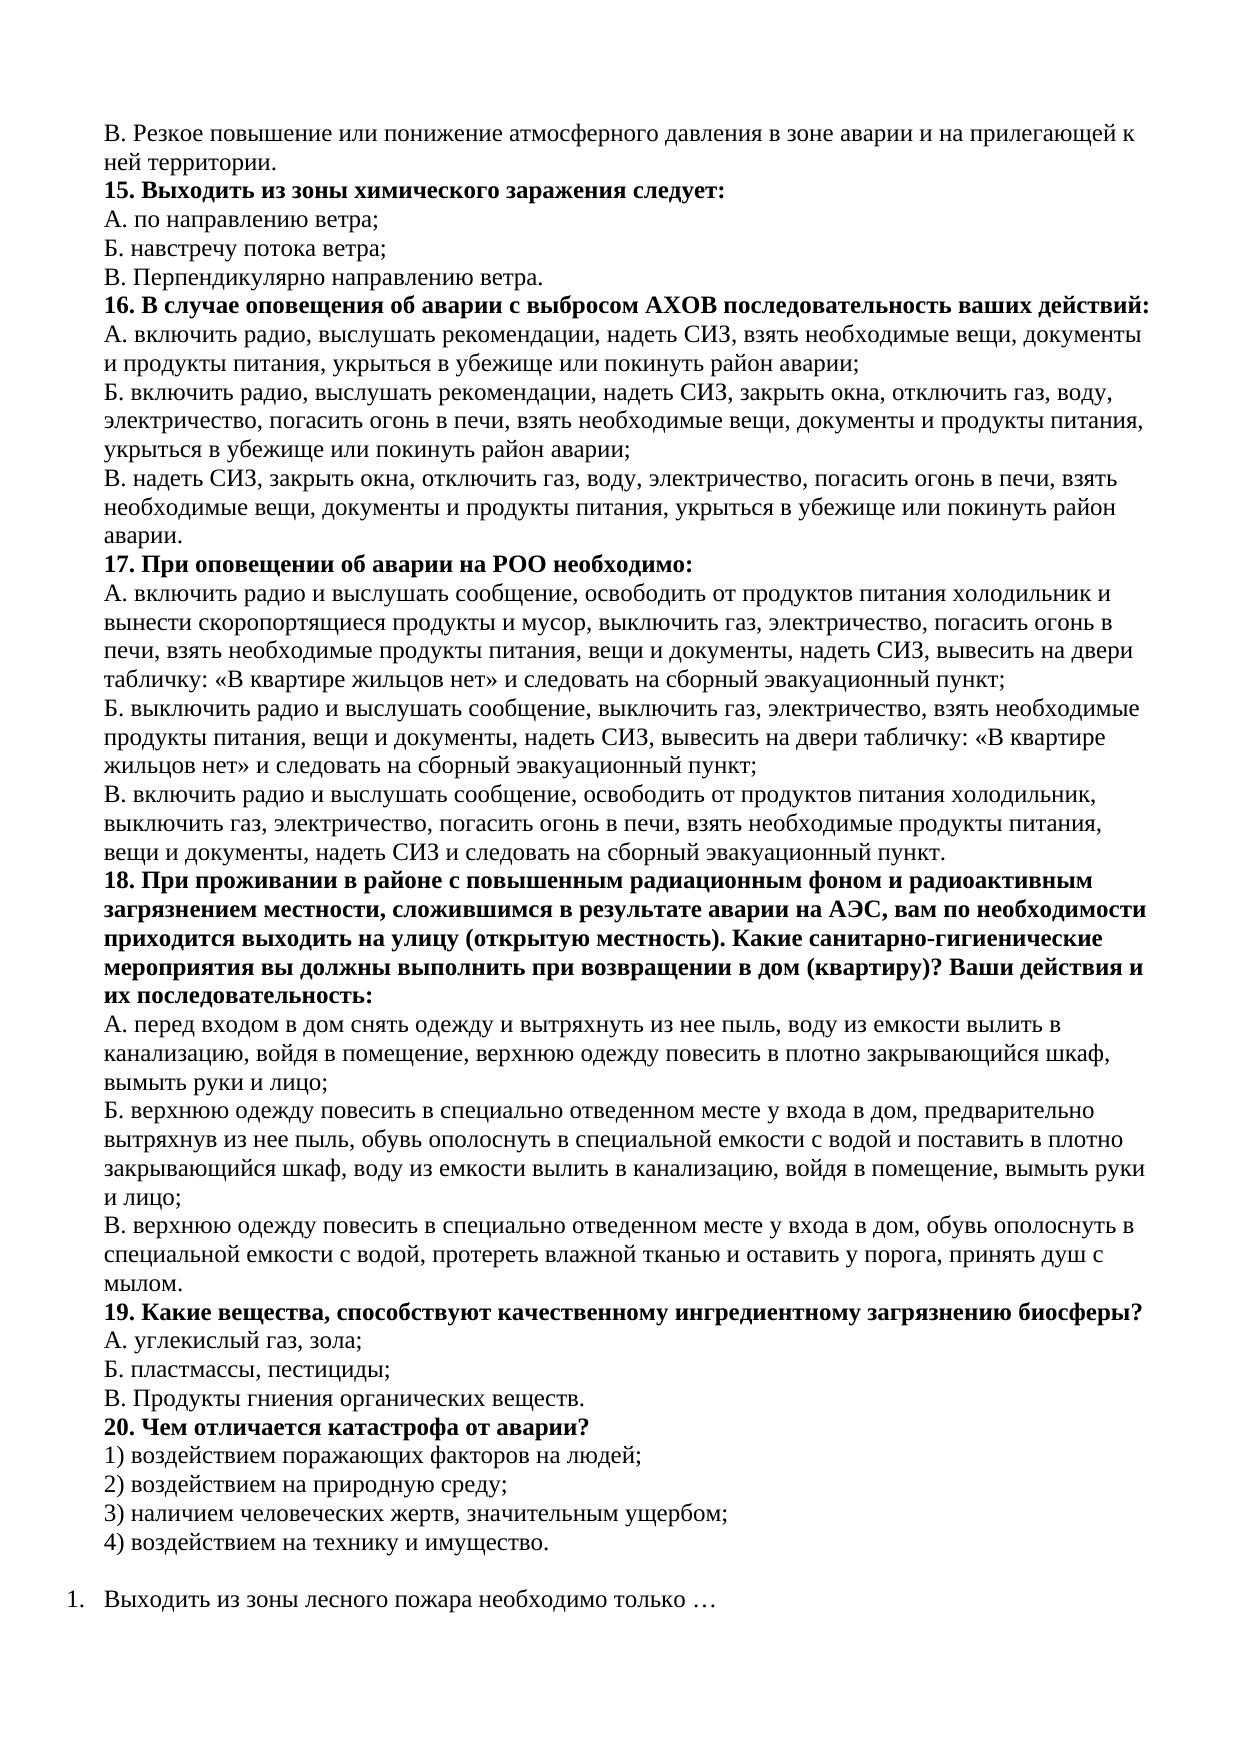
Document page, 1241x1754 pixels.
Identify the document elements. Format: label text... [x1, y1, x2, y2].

text Б. выключить радио и выслушать сообщение, выключить газ, электричество, взять необходимые продукты питания, вещи и документы, надеть СИЗ, вывесить на двери табличку: «В квартире жильцов нет» и следовать на сборный эвакуационный пункт; [103, 693, 1152, 779]
text А. включить радио, выслушать рекомендации, надеть СИЗ, взять необходимые вещи, документы и продукты питания, укрыться в убежище или покинуть район аварии; [103, 319, 1152, 377]
text А. по направлению ветра; [103, 204, 1152, 233]
text В. включить радио и выслушать сообщение, освободить от продуктов питания холодильник, выключить газ, электричество, погасить огонь в печи, взять необходимые продукты питания, вещи и документы, надеть СИЗ и следовать на сборный эвакуационный пункт. [103, 779, 1152, 866]
text 19. Какие вещества, способствуют качественному ингредиентному загрязнению биосферы? [103, 1297, 1152, 1326]
list Выходить из зоны лесного пожара необходимо только … [66, 1584, 1152, 1613]
text 17. При оповещении об аварии на РОО необходимо: [103, 549, 1152, 578]
text В. верхнюю одежду повесить в специально отведенном месте у входа в дом, обувь ополоснуть в специальной емкости с водой, протереть влажной тканью и оставить у порога, принять душ с мылом. [103, 1211, 1152, 1297]
text 2) воздействием на природную среду; [103, 1469, 1152, 1498]
text 3) наличием человеческих жертв, значительным ущербом; [103, 1498, 1152, 1527]
text 15. Выходить из зоны химического заражения следует: [103, 176, 1152, 204]
text Б. пластмассы, пестициды; [103, 1354, 1152, 1383]
text А. перед входом в дом снять одежду и вытряхнуть из нее пыль, воду из емкости вылить в канализацию, войдя в помещение, верхнюю одежду повесить в плотно закрывающийся шкаф, вымыть руки и лицо; [103, 1009, 1152, 1096]
text 4) воздействием на технику и имущество. [103, 1527, 1152, 1556]
text 16. В случае оповещения об аварии с выбросом АХОВ последовательность ваших действий: [103, 291, 1152, 319]
text Б. верхнюю одежду повесить в специально отведенном месте у входа в дом, предварительно вытряхнув из нее пыль, обувь ополоснуть в специальной емкости с водой и поставить в плотно закрывающийся шкаф, воду из емкости вылить в канализацию, войдя в помещение, вымыть руки и лицо; [103, 1096, 1152, 1211]
text А. углекислый газ, зола; [103, 1326, 1152, 1354]
text Б. включить радио, выслушать рекомендации, надеть СИЗ, закрыть окна, отключить газ, воду, электричество, погасить огонь в печи, взять необходимые вещи, документы и продукты питания, укрыться в убежище или покинуть район аварии; [103, 377, 1152, 463]
text 1) воздействием поражающих факторов на людей; [103, 1441, 1152, 1469]
text 18. При проживании в районе с повышенным радиационным фоном и радиоактивным загрязнением местности, сложившимся в результате аварии на АЭС, вам по необходимости приходится выходить на улицу (открытую местность). Какие санитарно-гигиенические мероприятия вы должны выполнить при возвращении в дом (квартиру)? Ваши действия и их последовательность: [103, 866, 1152, 1009]
text 20. Чем отличается катастрофа от аварии? [103, 1412, 1152, 1441]
text А. включить радио и выслушать сообщение, освободить от продуктов питания холодильник и вынести скоропортящиеся продукты и мусор, выключить газ, электричество, погасить огонь в печи, взять необходимые продукты питания, вещи и документы, надеть СИЗ, вывесить на двери табличку: «В квартире жильцов нет» и следовать на сборный эвакуационный пункт; [103, 578, 1152, 693]
text В. надеть СИЗ, закрыть окна, отключить газ, воду, электричество, погасить огонь в печи, взять необходимые вещи, документы и продукты питания, укрыться в убежище или покинуть район аварии. [103, 463, 1152, 549]
text В. Резкое повышение или понижение атмосферного давления в зоне аварии и на прилегающей к ней территории. [103, 118, 1152, 176]
text Б. навстречу потока ветра; [103, 233, 1152, 262]
text В. Перпендикулярно направлению ветра. [103, 262, 1152, 291]
text В. Продукты гниения органических веществ. [103, 1383, 1152, 1412]
